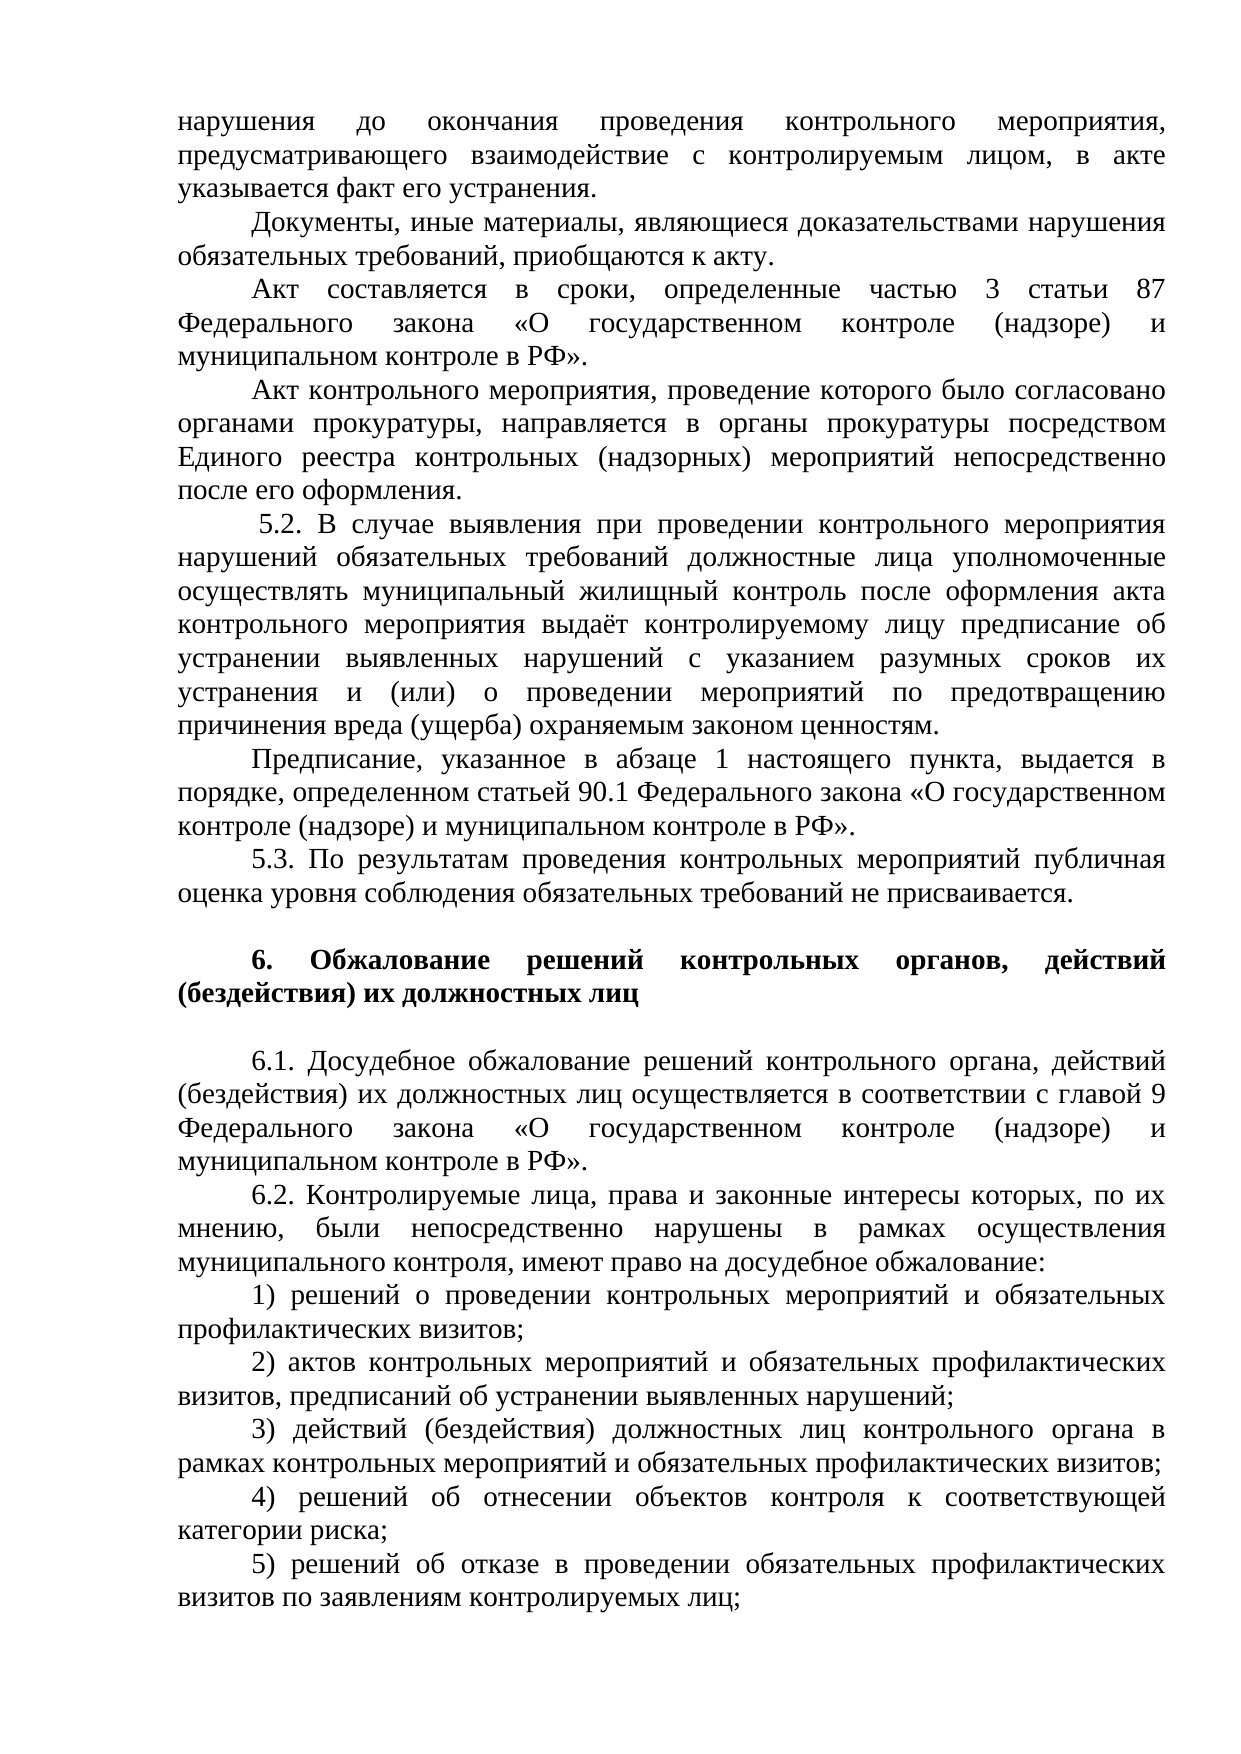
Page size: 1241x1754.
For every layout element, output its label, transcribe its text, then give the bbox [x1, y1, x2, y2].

text 4) решений об отнесении объектов контроля к соответствующей категории риска; [177, 1479, 1167, 1546]
text Акт контрольного мероприятия, проведение которого было согласовано органами прокуратуры, направляется в органы прокуратуры посредством Единого реестра контрольных (надзорных) мероприятий непосредственно после его оформления. [177, 372, 1167, 506]
text 1) решений о проведении контрольных мероприятий и обязательных профилактических визитов; [177, 1277, 1167, 1344]
text 2) актов контрольных мероприятий и обязательных профилактических визитов, предписаний об устранении выявленных нарушений; [177, 1344, 1167, 1412]
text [177, 103, 1167, 204]
text Предписание, указанное в абзаце 1 настоящего пункта, выдается в порядке, определенном статьей 90.1 Федерального закона «О государственном контроле (надзоре) и муниципальном контроле в РФ». [177, 741, 1167, 841]
text 6.1. Досудебное обжалование решений контрольного органа, действий (бездействия) их должностных лиц осуществляется в соответствии с главой 9 Федерального закона «О государственном контроле (надзоре) и муниципальном контроле в РФ». [177, 1043, 1167, 1177]
text 5.2. В случае выявления при проведении контрольного мероприятия нарушений обязательных требований должностные лица уполномоченные осуществлять муниципальный жилищный контроль после оформления акта контрольного мероприятия выдаёт контролируемому лицу предписание об устранении выявленных нарушений с указанием разумных сроков их устранения и (или) о проведении мероприятий по предотвращению причинения вреда (ущерба) охраняемым законом ценностям. [177, 506, 1167, 741]
text 3) действий (бездействия) должностных лиц контрольного органа в рамках контрольных мероприятий и обязательных профилактических визитов; [177, 1412, 1167, 1479]
text Документы, иные материалы, являющиеся доказательствами нарушения обязательных требований, приобщаются к акту. [177, 204, 1167, 271]
text Акт составляется в сроки, определенные частью 3 статьи 87 Федерального закона «О государственном контроле (надзоре) и муниципальном контроле в РФ». [177, 271, 1167, 372]
text 6. Обжалование решений контрольных органов, действий (бездействия) их должностных лиц [177, 942, 1167, 1009]
text 5) решений об отказе в проведении обязательных профилактических визитов по заявлениям контролируемых лиц; [177, 1546, 1167, 1613]
text 5.3. По результатам проведения контрольных мероприятий публичная оценка уровня соблюдения обязательных требований не присваивается. [177, 841, 1167, 908]
text 6.2. Контролируемые лица, права и законные интересы которых, по их мнению, были непосредственно нарушены в рамках осуществления муниципального контроля, имеют право на досудебное обжалование: [177, 1177, 1167, 1277]
